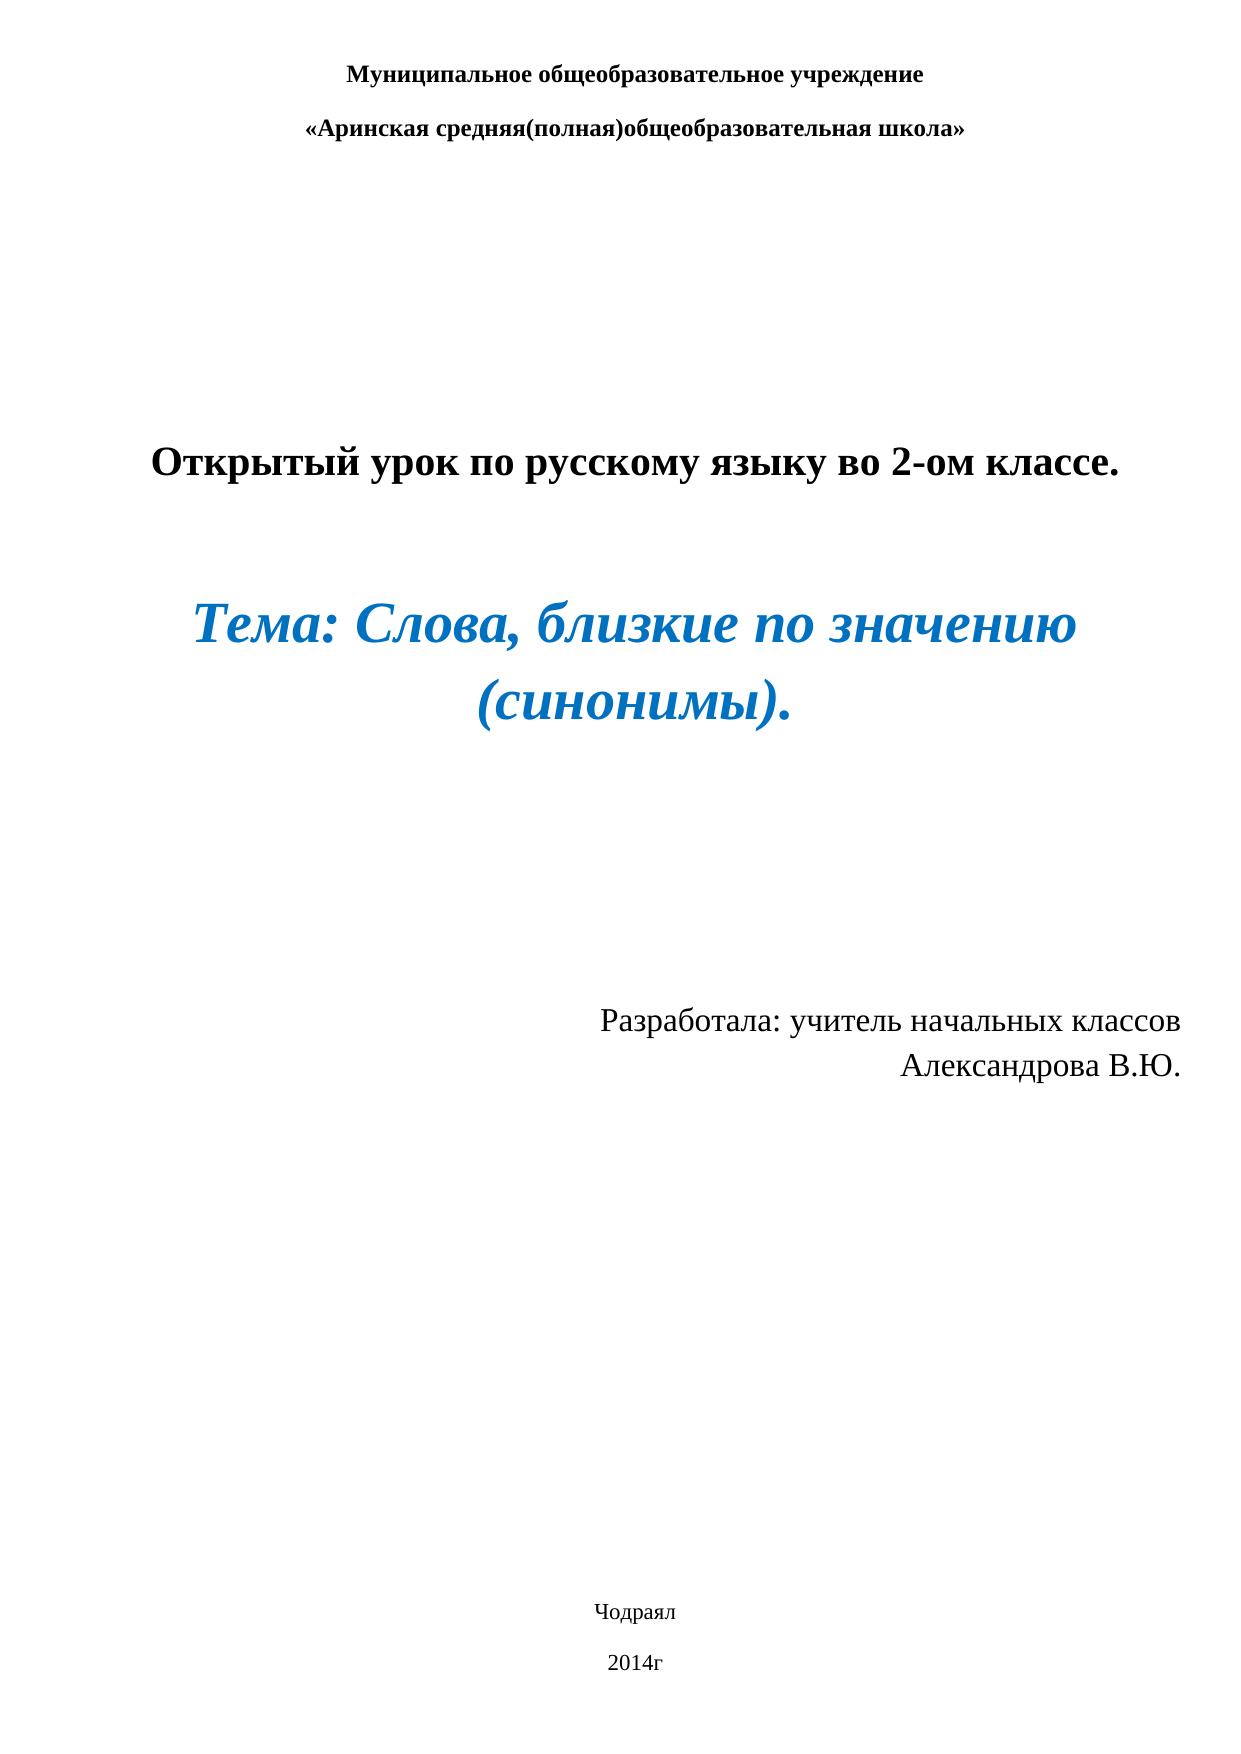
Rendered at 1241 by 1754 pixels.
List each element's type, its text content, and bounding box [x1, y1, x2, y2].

text Разработала: учитель начальных классов [89, 1001, 1181, 1039]
text Открытый урок по русскому языку во 2-ом классе. [89, 436, 1181, 484]
text Чодраял [89, 1598, 1181, 1624]
text Муниципальное общеобразовательное учреждение [89, 59, 1181, 88]
text Тема: Слова, близкие по значению (синонимы). [89, 588, 1181, 732]
text «Аринская средняя(полная)общеобразовательная школа» [89, 113, 1181, 142]
text Александрова В.Ю. [89, 1045, 1181, 1083]
text 2014г [89, 1649, 1181, 1676]
